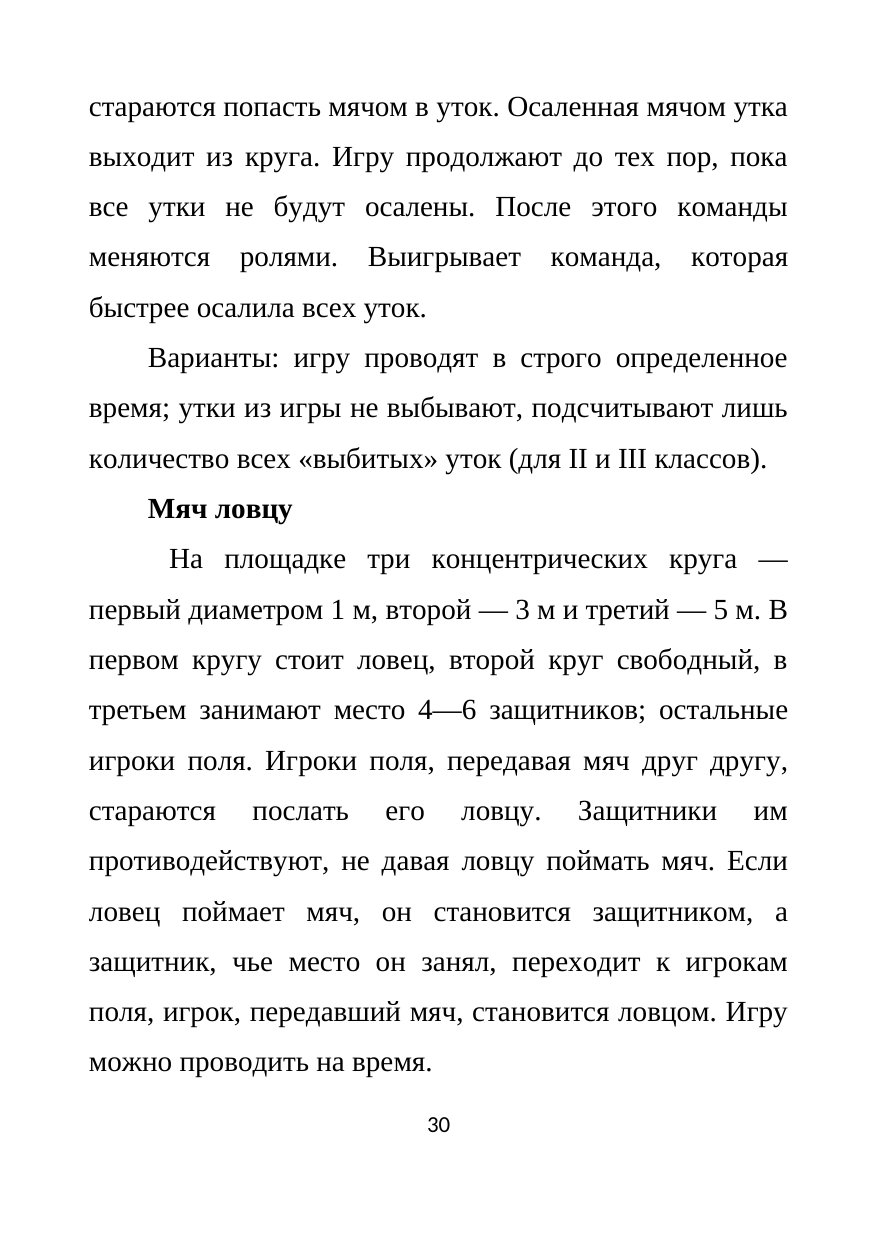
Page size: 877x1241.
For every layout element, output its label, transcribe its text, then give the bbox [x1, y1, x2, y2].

text Мяч ловцу [89, 491, 788, 525]
text Варианты: игру проводят в строго определенное время; утки из игры не выбывают, подсчитывают лишь количество всех «выбитых» уток (для II и III классов). [89, 340, 788, 474]
text На площадке три концентрических круга — первый диаметром 1 м, второй — 3 м и третий — 5 м. В первом кругу стоит ловец, второй круг свободный, в третьем занимают место 4—6 защитников; остальные игроки поля. Игроки поля, передавая мяч друг другу, стараются послать его ловцу. Защитники им противодействуют, не давая ловцу поймать мяч. Если ловец поймает мяч, он становится защитником, а защитник, чье место он занял, переходит к игрокам поля, игрок, передавший мяч, становится ловцом. Игру можно проводить на время. [89, 541, 788, 1078]
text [89, 89, 788, 323]
